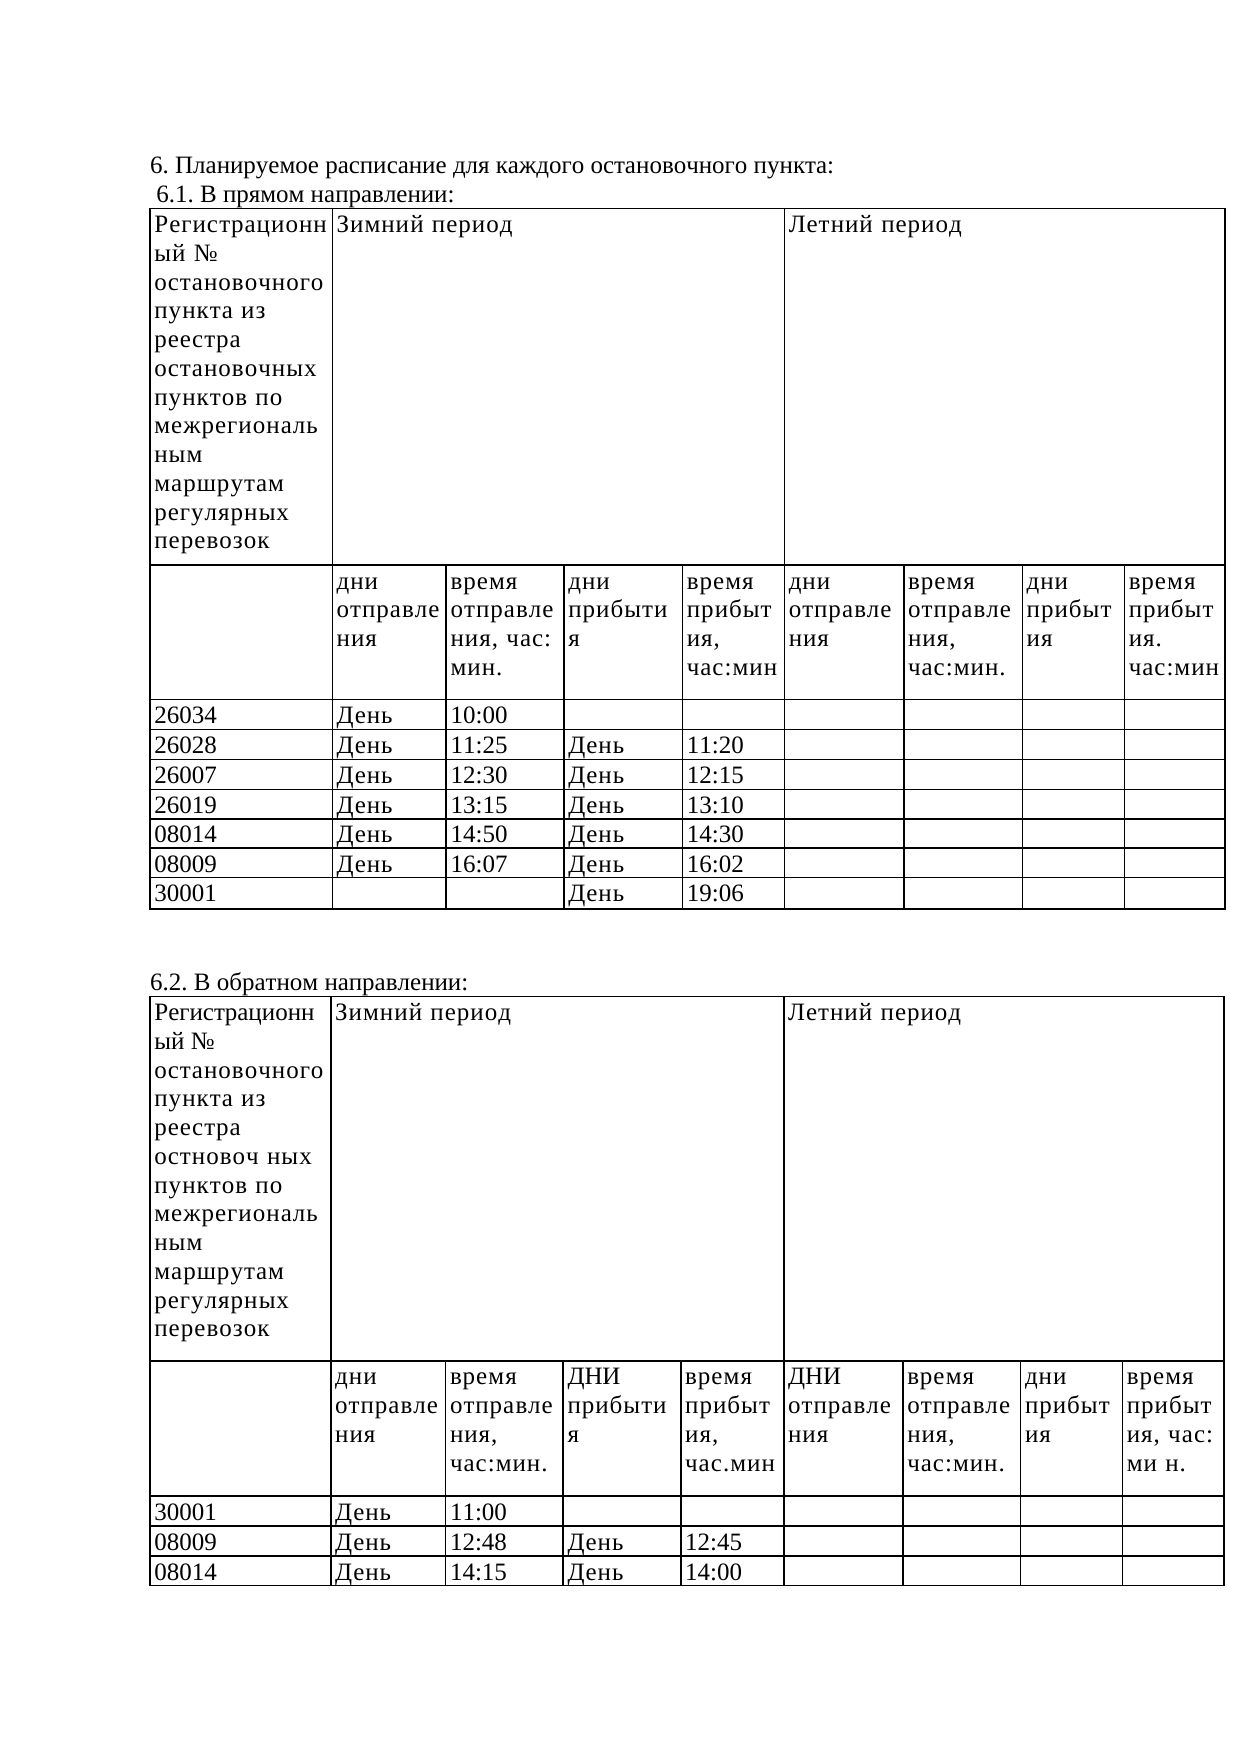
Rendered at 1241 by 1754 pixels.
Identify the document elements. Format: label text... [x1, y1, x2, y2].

table_cell [1123, 1527, 1223, 1555]
table_cell День через два [332, 1497, 445, 1525]
table_cell [785, 790, 903, 818]
table_cell 30001 [151, 878, 332, 908]
table_cell 11:00 [446, 1497, 562, 1525]
table_header Зимний период [332, 997, 783, 1360]
table_cell 14:50 [447, 820, 563, 847]
table_cell 14:30 [683, 820, 784, 847]
table_cell 14:00 [682, 1557, 783, 1584]
table_cell 16:02 [683, 849, 784, 876]
table_cell День через два [565, 760, 682, 789]
table_cell [1123, 1557, 1223, 1584]
table_cell [904, 1557, 1020, 1584]
table_cell День через дна [333, 790, 445, 818]
text 6.1. В прямом направлении: [150, 179, 1090, 207]
table_cell [785, 878, 903, 908]
table_cell 13:10 [683, 790, 784, 818]
table_cell [1023, 760, 1124, 789]
table_cell День через два [565, 849, 682, 876]
table_cell 16:07 [447, 849, 563, 876]
table_cell дни отправления [785, 566, 903, 699]
table_cell [785, 700, 903, 729]
table_cell ДНИ отправления [785, 1362, 902, 1495]
table_cell [785, 730, 903, 759]
table_cell ДНИ прибытия [564, 1362, 680, 1495]
table_cell [785, 760, 903, 789]
table_cell День через два [565, 820, 682, 847]
table_cell [1125, 760, 1224, 789]
table_cell [905, 700, 1022, 729]
table_cell 11:20 [683, 730, 784, 759]
table_cell [151, 566, 332, 699]
table_cell [447, 878, 563, 908]
table_cell День через два [332, 1557, 445, 1584]
table_header Регистрационный № остановочного пункта из реестра остновоч ных пунктов по межрегиональным маршрутам регулярных перевозок [151, 997, 330, 1360]
table_cell дни отправления [333, 566, 445, 699]
table_cell [1123, 1497, 1223, 1525]
table_cell время прибытия. час:мин. [1125, 566, 1224, 699]
table_cell 08009 [151, 1527, 330, 1555]
table_cell время отправления, час:мин. [446, 1362, 562, 1495]
table_cell [1125, 730, 1224, 759]
table_cell 12:15 [683, 760, 784, 789]
table_cell [785, 1557, 902, 1584]
table_cell 26028 [151, 730, 332, 759]
table_cell 10:00 [447, 700, 563, 729]
table_cell [1125, 849, 1224, 876]
table_cell День через два [333, 760, 445, 789]
table_cell День через два [565, 790, 682, 818]
table_cell День через два [565, 730, 682, 759]
table_cell [565, 700, 682, 729]
table_cell время отправления, час:мин. [904, 1362, 1020, 1495]
table_cell время отправления, час: мин. [447, 566, 563, 699]
table_cell [785, 820, 903, 847]
table_cell [1021, 1497, 1122, 1525]
table_cell [1023, 790, 1124, 818]
table_cell 13:15 [447, 790, 563, 818]
table_cell 08014 [151, 820, 332, 847]
table_header Регистрационный № остановочного пункта из реестра остановочных пунктов по межрегиональным маршрутам регулярных перевозок [151, 209, 332, 564]
table_header Летний период [785, 209, 1224, 564]
table_cell [1023, 820, 1124, 847]
table_cell День через два [333, 849, 445, 876]
text 6. Планируемое расписание для каждого остановочного пункта: [150, 150, 1090, 179]
table_cell [1021, 1527, 1122, 1555]
table_cell День через два [332, 1527, 445, 1555]
table_cell [1021, 1557, 1122, 1584]
table_cell День через два [565, 878, 682, 908]
table_cell дни прибытия [1021, 1362, 1122, 1495]
table_cell [1023, 849, 1124, 876]
table_cell [785, 1497, 902, 1525]
table_cell [1023, 730, 1124, 759]
table_cell [905, 849, 1022, 876]
table_cell 12:45 [682, 1527, 783, 1555]
table_cell [1125, 790, 1224, 818]
table_cell [905, 820, 1022, 847]
table_cell [905, 790, 1022, 818]
table_cell 26007 [151, 760, 332, 789]
table_cell [1125, 820, 1224, 847]
table_cell [682, 1497, 783, 1525]
table_header Летний период [785, 997, 1223, 1360]
table_cell 19:06 [683, 878, 784, 908]
table_cell дни прибытия [1023, 566, 1124, 699]
table_cell время прибытия, час.мин. [682, 1362, 783, 1495]
text 6.2. В обратном направлении: [150, 967, 1090, 996]
table_cell [905, 730, 1022, 759]
table_cell 30001 [151, 1497, 330, 1525]
table_cell [151, 1362, 330, 1495]
table_cell [683, 700, 784, 729]
table_cell время прибытия, час:мин. [683, 566, 784, 699]
table_cell 12:30 [447, 760, 563, 789]
table_cell День через два [564, 1527, 680, 1555]
table_cell [785, 849, 903, 876]
table_cell [1023, 700, 1124, 729]
table_cell [564, 1497, 680, 1525]
table_cell 08009 [151, 849, 332, 876]
table_cell [905, 760, 1022, 789]
table_cell 14:15 [446, 1557, 562, 1584]
table_cell 26034 [151, 700, 332, 729]
table_cell [785, 1527, 902, 1555]
table_cell День через два [333, 730, 445, 759]
table_cell [1125, 700, 1224, 729]
table_cell время отправления, час:мин. [905, 566, 1022, 699]
table_cell 26019 [151, 790, 332, 818]
table_cell 11:25 [447, 730, 563, 759]
table_cell дни прибытия [565, 566, 682, 699]
table_cell [905, 878, 1022, 908]
table_cell время прибытия, час: ми н. [1123, 1362, 1223, 1495]
table_cell дни отправления [332, 1362, 445, 1495]
table_cell [1023, 878, 1124, 908]
table_cell День через дна [333, 700, 445, 729]
table_cell [904, 1497, 1020, 1525]
table_cell День через два [333, 820, 445, 847]
table_cell [1125, 878, 1224, 908]
table_cell [904, 1527, 1020, 1555]
table_cell 12:48 [446, 1527, 562, 1555]
table_cell [333, 878, 445, 908]
table_cell День через два [564, 1557, 680, 1584]
table_cell 08014 [151, 1557, 330, 1584]
table_header Зимний период [333, 209, 784, 564]
